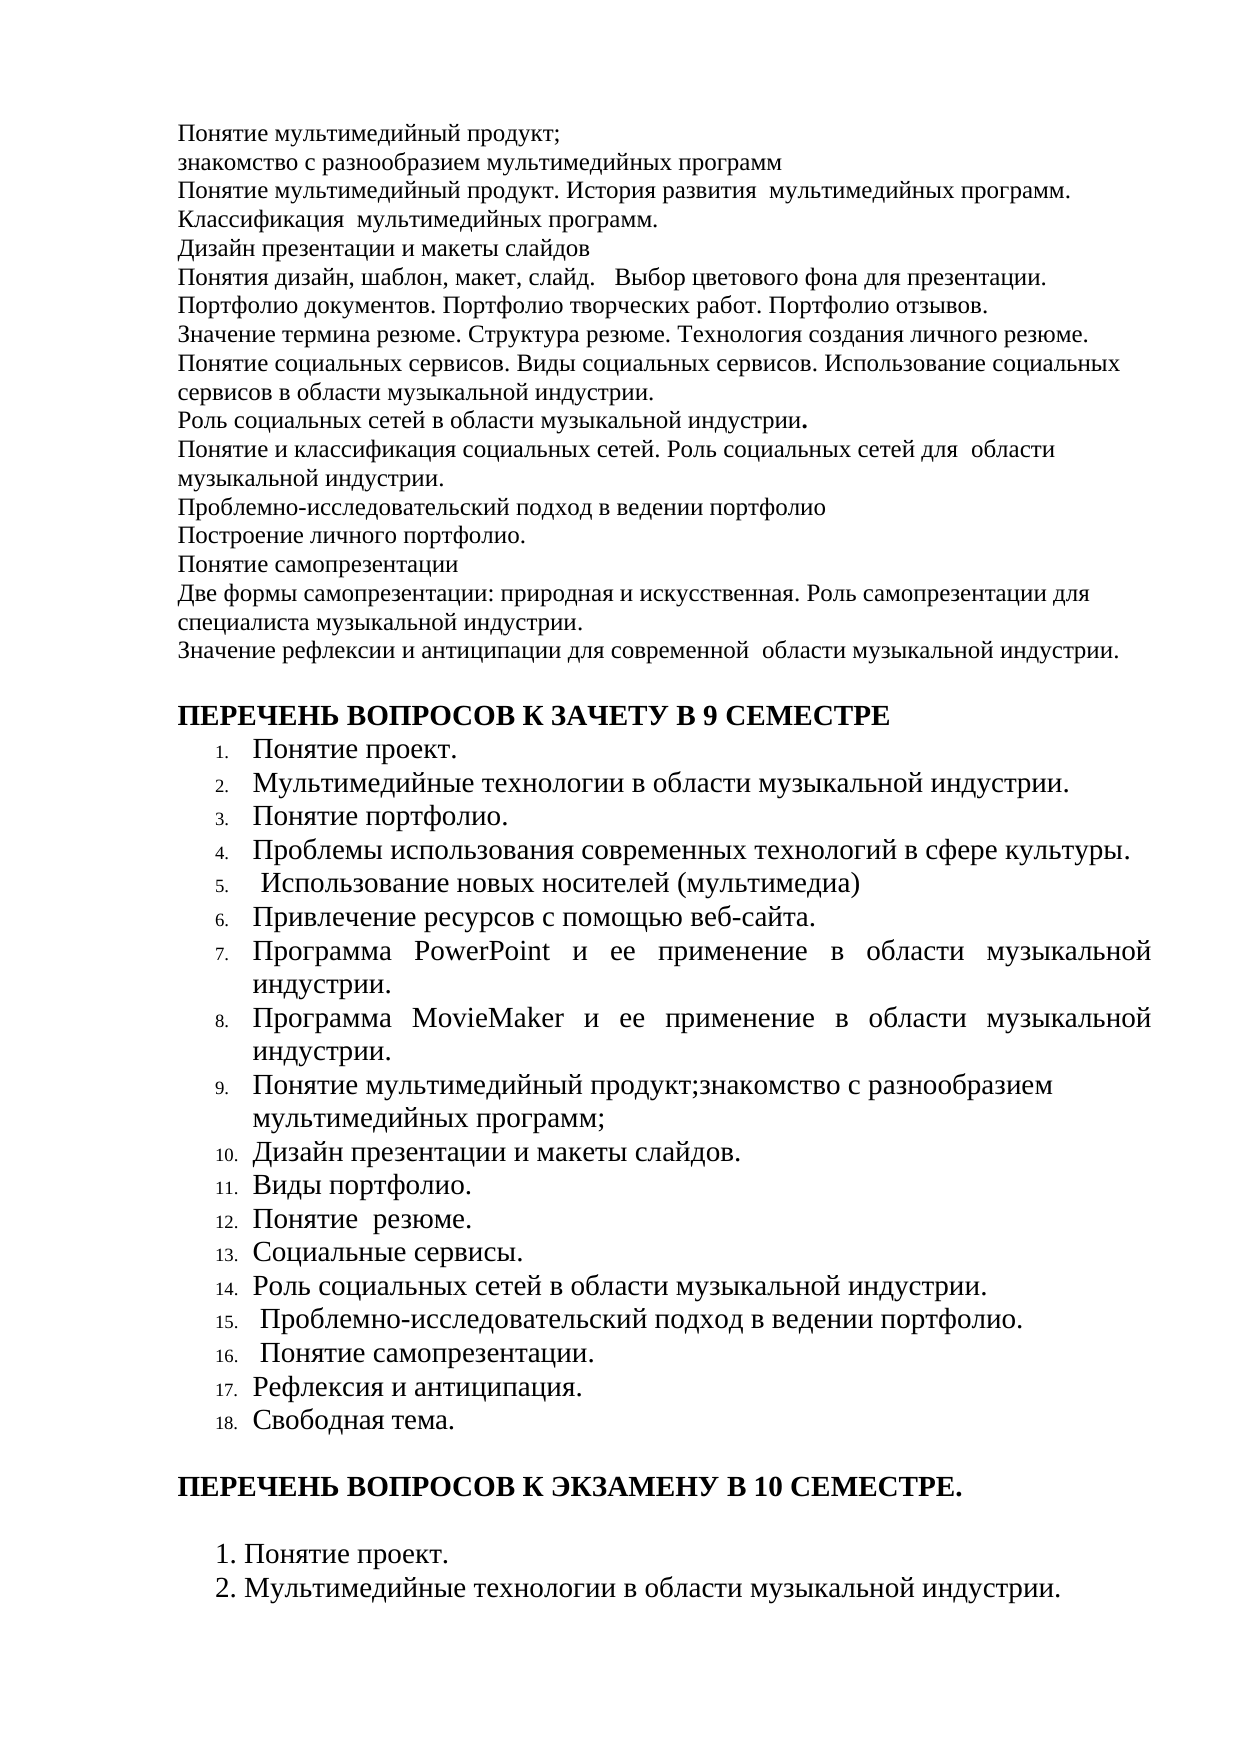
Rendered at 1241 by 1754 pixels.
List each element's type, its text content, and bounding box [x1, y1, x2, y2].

text Две формы самопрезентации: природная и искусственная. Роль самопрезентации для специалиста музыкальной индустрии. [177, 578, 1152, 636]
list Социальные сервисы. [215, 1234, 1152, 1268]
text Значение рефлексии и антиципации для современной области музыкальной индустрии. [177, 636, 1152, 664]
list Виды портфолио. [215, 1167, 1152, 1201]
text Понятие и классификация социальных сетей. Роль социальных сетей для области музыкальной индустрии. [177, 434, 1152, 492]
text Понятие социальных сервисов. Виды социальных сервисов. Использование социальных сервисов в области музыкальной индустрии. [177, 348, 1152, 406]
list Программа PowerPoint и ее применение в области музыкальной индустрии. [215, 933, 1152, 1000]
list Роль социальных сетей в области музыкальной индустрии. [215, 1268, 1152, 1302]
text Понятие мультимедийный продукт. История развития мультимедийных программ. Классификация мультимедийных программ. [177, 176, 1152, 233]
list Понятие самопрезентации. [215, 1335, 1152, 1369]
list Использование новых носителей (мультимедиа) [215, 866, 1152, 899]
list Понятие портфолио. [215, 798, 1152, 832]
text Понятие мультимедийный продукт; знакомство с разнообразием мультимедийных программ [177, 118, 1152, 176]
list Мультимедийные технологии в области музыкальной индустрии. [215, 765, 1152, 798]
text Дизайн презентации и макеты слайдов [177, 233, 1152, 262]
text Портфолио документов. Портфолио творческих работ. Портфолио отзывов. [177, 291, 1152, 319]
list Понятие мультимедийный продукт;знакомство с разнообразием мультимедийных программ; [215, 1067, 1152, 1134]
text ПЕРЕЧЕНЬ ВОПРОСОВ К ЭКЗАМЕНУ В 10 СЕМЕСТРЕ. [177, 1469, 1152, 1503]
list Программа MovieMaker и ее применение в области музыкальной индустрии. [215, 1000, 1152, 1067]
text Понятие самопрезентации [177, 549, 1152, 578]
text ПЕРЕЧЕНЬ ВОПРОСОВ К ЗАЧЕТУ В 9 СЕМЕСТРЕ [177, 698, 1152, 731]
text Построение личного портфолио. [177, 521, 1152, 549]
list Проблемно-исследовательский подход в ведении портфолио. [215, 1302, 1152, 1335]
text Значение термина резюме. Структура резюме. Технология создания личного резюме. [177, 319, 1152, 348]
list Дизайн презентации и макеты слайдов. [215, 1134, 1152, 1167]
list Понятие проект. [215, 731, 1152, 765]
text Проблемно-исследовательский подход в ведении портфолио [177, 492, 1152, 521]
text 2. Мультимедийные технологии в области музыкальной индустрии. [215, 1570, 1152, 1603]
list Привлечение ресурсов с помощью веб-сайта. [215, 899, 1152, 933]
text Роль социальных сетей в области музыкальной индустрии. [177, 406, 1152, 434]
list Рефлексия и антиципация. [215, 1369, 1152, 1402]
list Проблемы использования современных технологий в сфере культуры. [215, 832, 1152, 866]
list Понятие резюме. [215, 1201, 1152, 1234]
list Свободная тема. [215, 1402, 1152, 1436]
text 1. Понятие проект. [215, 1536, 1152, 1570]
text Понятия дизайн, шаблон, макет, слайд. Выбор цветового фона для презентации. [177, 262, 1152, 291]
